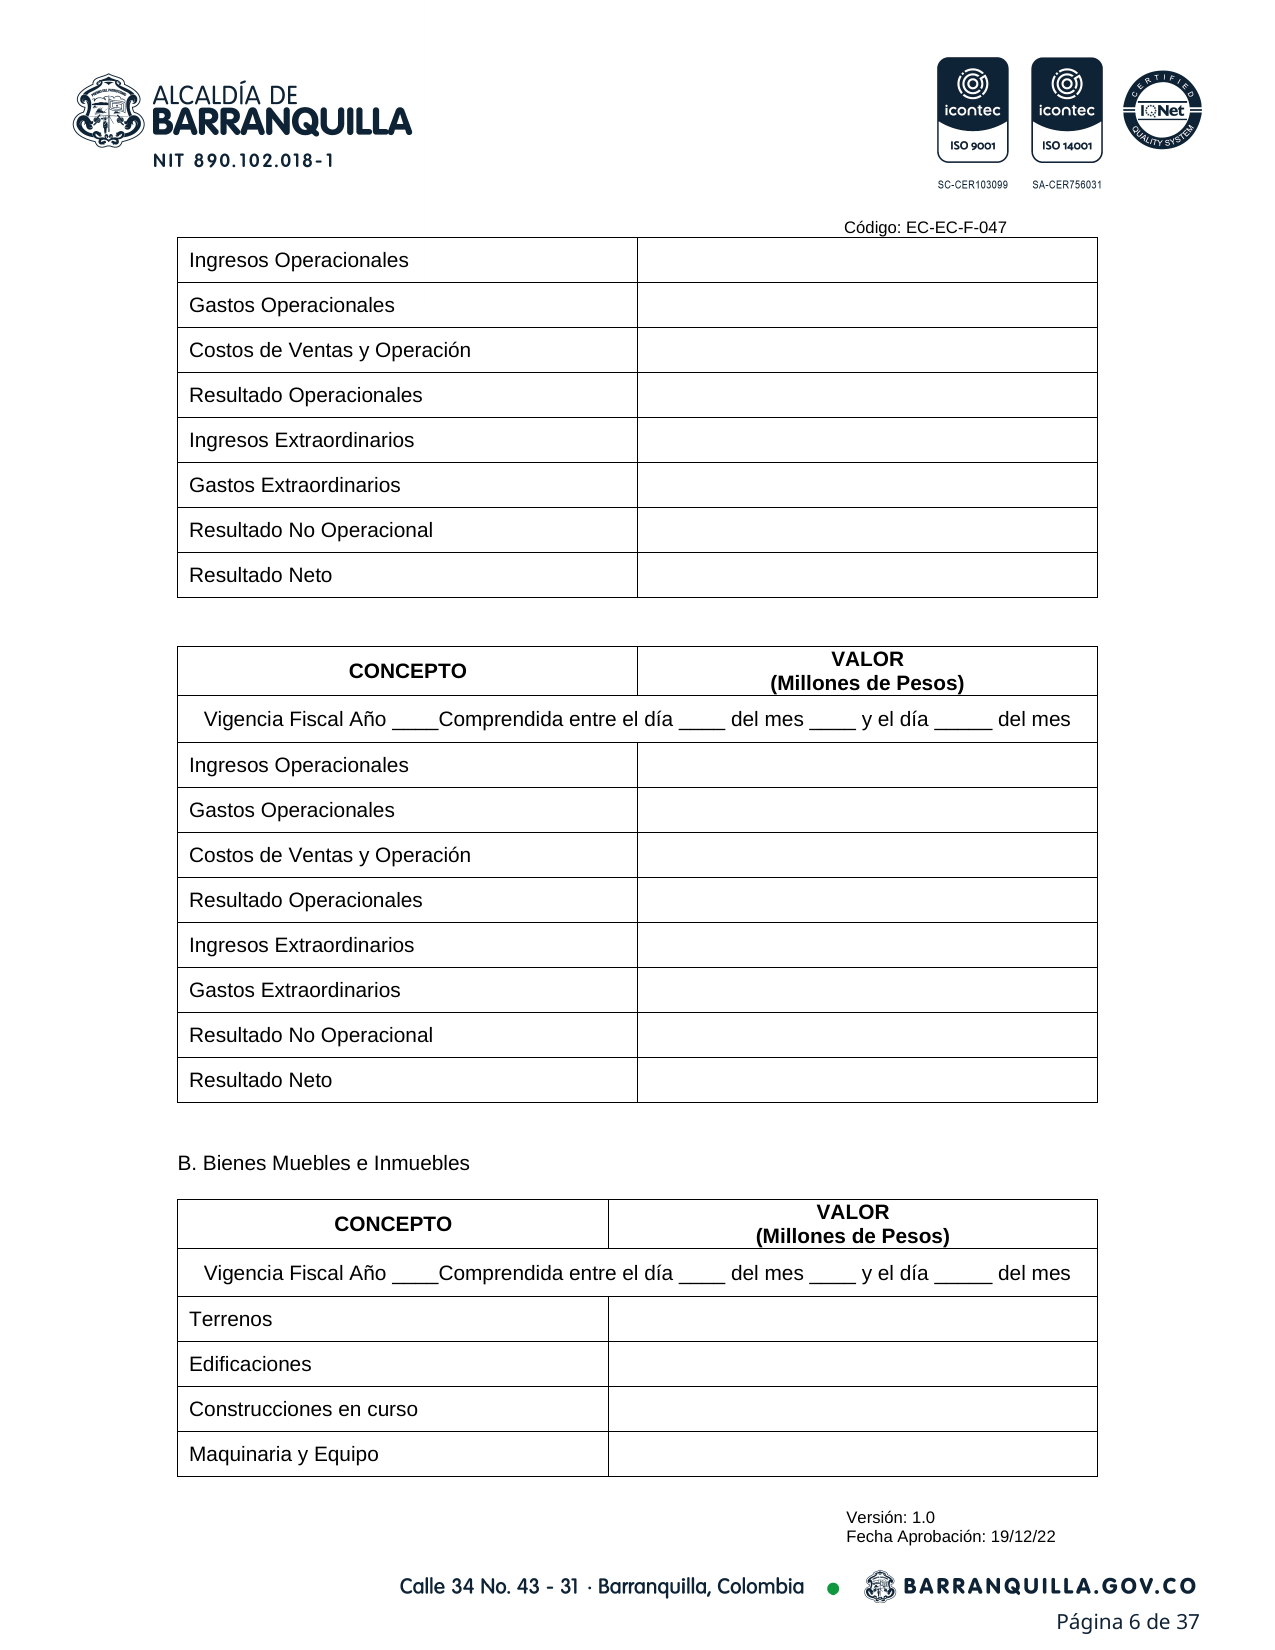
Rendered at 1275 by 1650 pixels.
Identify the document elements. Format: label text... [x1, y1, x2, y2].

table_cell Resultado Operacionales [178, 373, 637, 417]
table_cell Gastos Extraordinarios [178, 463, 637, 507]
table_cell Resultado Neto [178, 1058, 637, 1102]
table_cell Resultado Operacionales [178, 878, 637, 922]
table_cell [638, 553, 1097, 597]
table_cell Costos de Ventas y Operación [178, 328, 637, 372]
table_cell [638, 508, 1097, 552]
table_header VALOR (Millones de Pesos) [638, 647, 1097, 694]
table_cell Gastos Operacionales [178, 283, 637, 327]
table_cell Resultado Neto [178, 553, 637, 597]
table_cell Resultado No Operacional [178, 1013, 637, 1057]
picture [0, 1519, 1275, 1650]
table_cell Edificaciones [178, 1342, 608, 1386]
table_cell [638, 283, 1097, 327]
table_cell [609, 1387, 1097, 1431]
table_cell [638, 463, 1097, 507]
table_cell Resultado No Operacional [178, 508, 637, 552]
table_cell [638, 833, 1097, 877]
table_cell Vigencia Fiscal Año ____Comprendida entre el día ____ del mes ____ y el día _____ del mes [178, 696, 1097, 742]
table_cell [609, 1432, 1097, 1476]
table_cell [638, 1058, 1097, 1102]
table_cell [638, 238, 1097, 282]
table_cell Ingresos Operacionales [178, 743, 637, 787]
table_cell Ingresos Extraordinarios [178, 923, 637, 967]
table_cell [638, 1013, 1097, 1057]
table_cell [638, 788, 1097, 832]
table_header CONCEPTO [178, 1200, 608, 1248]
table_cell [638, 923, 1097, 967]
text B. Bienes Muebles e Inmuebles [177, 1151, 1098, 1175]
table_cell Construcciones en curso [178, 1387, 608, 1431]
table_cell Maquinaria y Equipo [178, 1432, 608, 1476]
table_header VALOR (Millones de Pesos) [609, 1200, 1097, 1248]
table_cell [638, 418, 1097, 462]
table_cell [609, 1342, 1097, 1386]
table_cell Gastos Operacionales [178, 788, 637, 832]
table_cell Gastos Extraordinarios [178, 968, 637, 1012]
table_header CONCEPTO [178, 647, 637, 694]
table_cell Ingresos Extraordinarios [178, 418, 637, 462]
table_cell [638, 328, 1097, 372]
table_cell [638, 373, 1097, 417]
table_cell Costos de Ventas y Operación [178, 833, 637, 877]
table_cell [638, 878, 1097, 922]
table_cell [638, 743, 1097, 787]
table_cell Vigencia Fiscal Año ____Comprendida entre el día ____ del mes ____ y el día _____ del mes [178, 1249, 1097, 1296]
table_cell [638, 968, 1097, 1012]
table_cell Ingresos Operacionales [178, 238, 637, 282]
picture [0, 0, 1274, 307]
table_cell [609, 1297, 1097, 1341]
table_cell Terrenos [178, 1297, 608, 1341]
